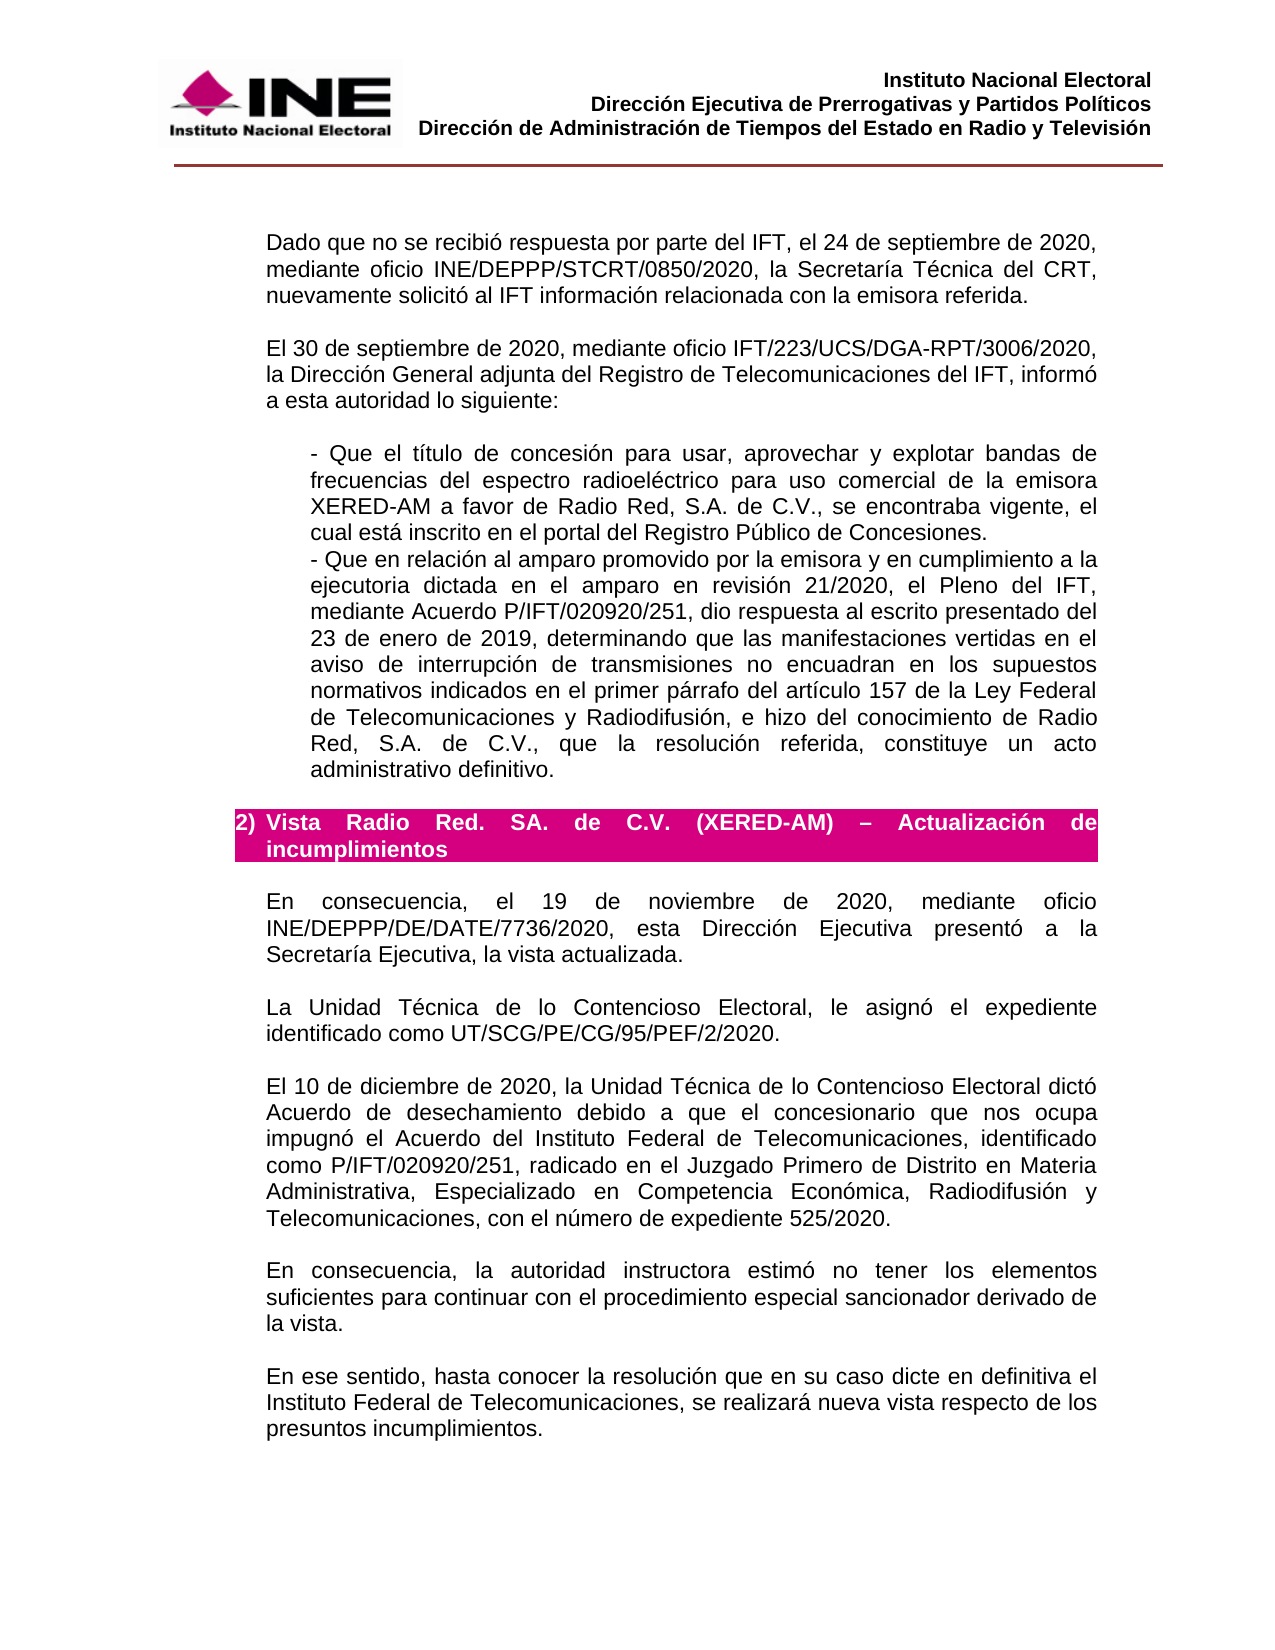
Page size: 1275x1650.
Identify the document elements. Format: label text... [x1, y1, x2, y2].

text El 30 de septiembre de 2020, mediante oficio IFT/223/UCS/DGA-RPT/3006/2020, la Dirección General adjunta del Registro de Telecomunicaciones del IFT, informó a esta autoridad lo siguiente: [266, 335, 1098, 414]
text - Que el título de concesión para usar, aprovechar y explotar bandas de frecuencias del espectro radioeléctrico para uso comercial de la emisora XERED-AM a favor de Radio Red, S.A. de C.V., se encontraba vigente, el cual está inscrito en el portal del Registro Público de Concesiones. [310, 440, 1098, 546]
list Vista Radio Red. SA. de C.V. (XERED-AM) – Actualización de incumplimientos [235, 809, 1098, 862]
text La Unidad Técnica de lo Contencioso Electoral, le asignó el expediente identificado como UT/SCG/PE/CG/95/PEF/2/2020. [266, 994, 1098, 1046]
picture [157, 59, 404, 148]
text En consecuencia, el 19 de noviembre de 2020, mediante oficio INE/DEPPP/DE/DATE/7736/2020, esta Dirección Ejecutiva presentó a la Secretaría Ejecutiva, la vista actualizada. [266, 888, 1098, 967]
text En ese sentido, hasta conocer la resolución que en su caso dicte en definitiva el Instituto Federal de Telecomunicaciones, se realizará nueva vista respecto de los presuntos incumplimientos. [266, 1363, 1098, 1442]
text - Que en relación al amparo promovido por la emisora y en cumplimiento a la ejecutoria dictada en el amparo en revisión 21/2020, el Pleno del IFT, mediante Acuerdo P/IFT/020920/251, dio respuesta al escrito presentado del 23 de enero de 2019, determinando que las manifestaciones vertidas en el aviso de interrupción de transmisiones no encuadran en los supuestos normativos indicados en el primer párrafo del artículo 157 de la Ley Federal de Telecomunicaciones y Radiodifusión, e hizo del conocimiento de Radio Red, S.A. de C.V., que la resolución referida, constituye un acto administrativo definitivo. [310, 546, 1098, 783]
text Dado que no se recibió respuesta por parte del IFT, el 24 de septiembre de 2020, mediante oficio INE/DEPPP/STCRT/0850/2020, la Secretaría Técnica del CRT, nuevamente solicitó al IFT información relacionada con la emisora referida. [266, 229, 1098, 308]
text El 10 de diciembre de 2020, la Unidad Técnica de lo Contencioso Electoral dictó Acuerdo de desechamiento debido a que el concesionario que nos ocupa impugnó el Acuerdo del Instituto Federal de Telecomunicaciones, identificado como P/IFT/020920/251, radicado en el Juzgado Primero de Distrito en Materia Administrativa, Especializado en Competencia Económica, Radiodifusión y Telecomunicaciones, con el número de expediente 525/2020. [266, 1073, 1098, 1231]
text En consecuencia, la autoridad instructora estimó no tener los elementos suficientes para continuar con el procedimiento especial sancionador derivado de la vista. [266, 1257, 1098, 1336]
